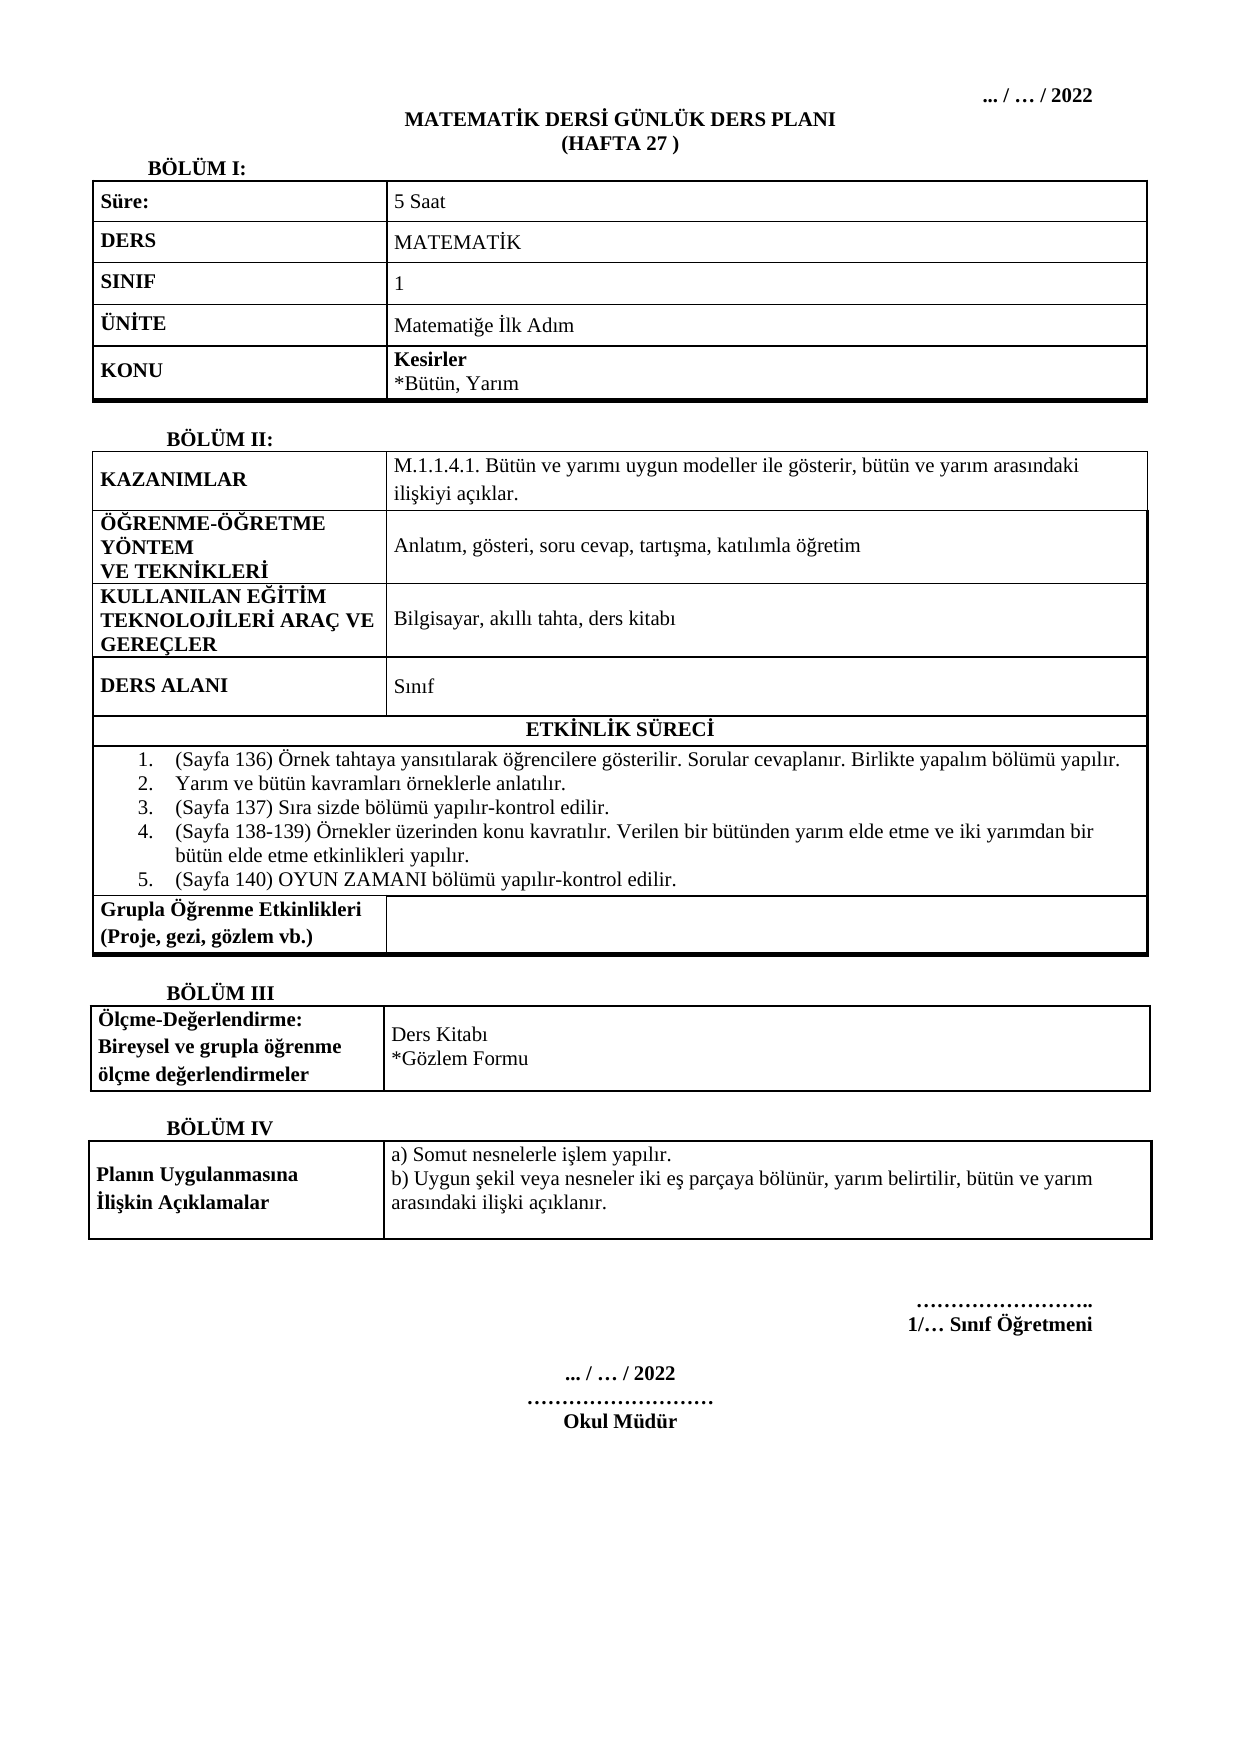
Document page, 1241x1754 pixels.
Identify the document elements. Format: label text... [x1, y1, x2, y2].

table_cell ÜNİTE [94, 305, 386, 345]
table_cell Grupla Öğrenme Etkinlikleri (Proje, gezi, gözlem vb.) [94, 896, 386, 952]
subtitle BÖLÜM IV [148, 1116, 1093, 1140]
table_cell Matematiğe İlk Adım [388, 305, 1146, 345]
text BÖLÜM II: [148, 427, 1093, 451]
table_cell Sınıf [387, 658, 1146, 715]
table_header Planın Uygulanmasına İlişkin Açıklamalar [90, 1142, 383, 1238]
text BÖLÜM I: [148, 155, 1093, 179]
text Okul Müdür [148, 1409, 1093, 1433]
table_cell Kesirler *Bütün, Yarım [388, 347, 1146, 398]
table_cell MATEMATİK [388, 222, 1146, 262]
table_header Ölçme-Değerlendirme: Bireysel ve grupla öğrenme ölçme değerlendirmeler [92, 1007, 383, 1089]
text 1/… Sınıf Öğretmeni [148, 1312, 1093, 1336]
text MATEMATİK DERSİ GÜNLÜK DERS PLANI [148, 107, 1093, 131]
table_cell ETKİNLİK SÜRECİ [94, 717, 1146, 744]
text (HAFTA 27 ) [148, 131, 1093, 155]
table_cell KONU [94, 347, 386, 398]
table_header Süre: [94, 182, 386, 221]
table_header KAZANIMLAR [93, 452, 386, 509]
table_cell [387, 897, 1146, 952]
table_cell (Sayfa 136) Örnek tahtaya yansıtılarak öğrencilere gösterilir. Sorular cevaplanır. Birlikte yapalım bölümü yapılır. Yarım ve bütün kavramları örneklerle anlatılır. (Sayfa 137) Sıra sizde bölümü yapılır-kontrol edilir. (Sayfa 138-139) Örnekler üzerinden konu kavratılır. Verilen bir bütünden yarım elde etme ve iki yarımdan bir bütün elde etme etkinlikleri yapılır. (Sayfa 140) OYUN ZAMANI bölümü yapılır-kontrol edilir. [94, 747, 1146, 894]
text ... / … / 2022 [148, 1361, 1093, 1384]
table_cell SINIF [94, 263, 386, 303]
text …………………….. [148, 1288, 1093, 1312]
table_cell 1 [388, 263, 1146, 303]
table_header a) Somut nesnelerle işlem yapılır. b) Uygun şekil veya nesneler iki eş parçaya bölünür, yarım belirtilir, bütün ve yarım arasındaki ilişki açıklanır. [385, 1142, 1150, 1238]
table_cell KULLANILAN EĞİTİM TEKNOLOJİLERİ ARAÇ VE GEREÇLER [93, 584, 386, 656]
text ……………………… [148, 1384, 1093, 1409]
table_header 5 Saat [388, 182, 1146, 221]
subtitle BÖLÜM III [148, 981, 1093, 1005]
table_cell Anlatım, gösteri, soru cevap, tartışma, katılımla öğretim [387, 511, 1146, 583]
text ... / … / 2022 [148, 83, 1093, 107]
table_cell DERS ALANI [94, 658, 386, 715]
table_cell ÖĞRENME-ÖĞRETME YÖNTEM VE TEKNİKLERİ [93, 511, 386, 583]
table_cell Bilgisayar, akıllı tahta, ders kitabı [387, 584, 1146, 656]
table_header Ders Kitabı *Gözlem Formu [385, 1007, 1149, 1089]
table_header M.1.1.4.1. Bütün ve yarımı uygun modeller ile gösterir, bütün ve yarım arasındaki ilişkiyi açıklar. [387, 452, 1147, 509]
table_cell DERS [94, 222, 386, 262]
